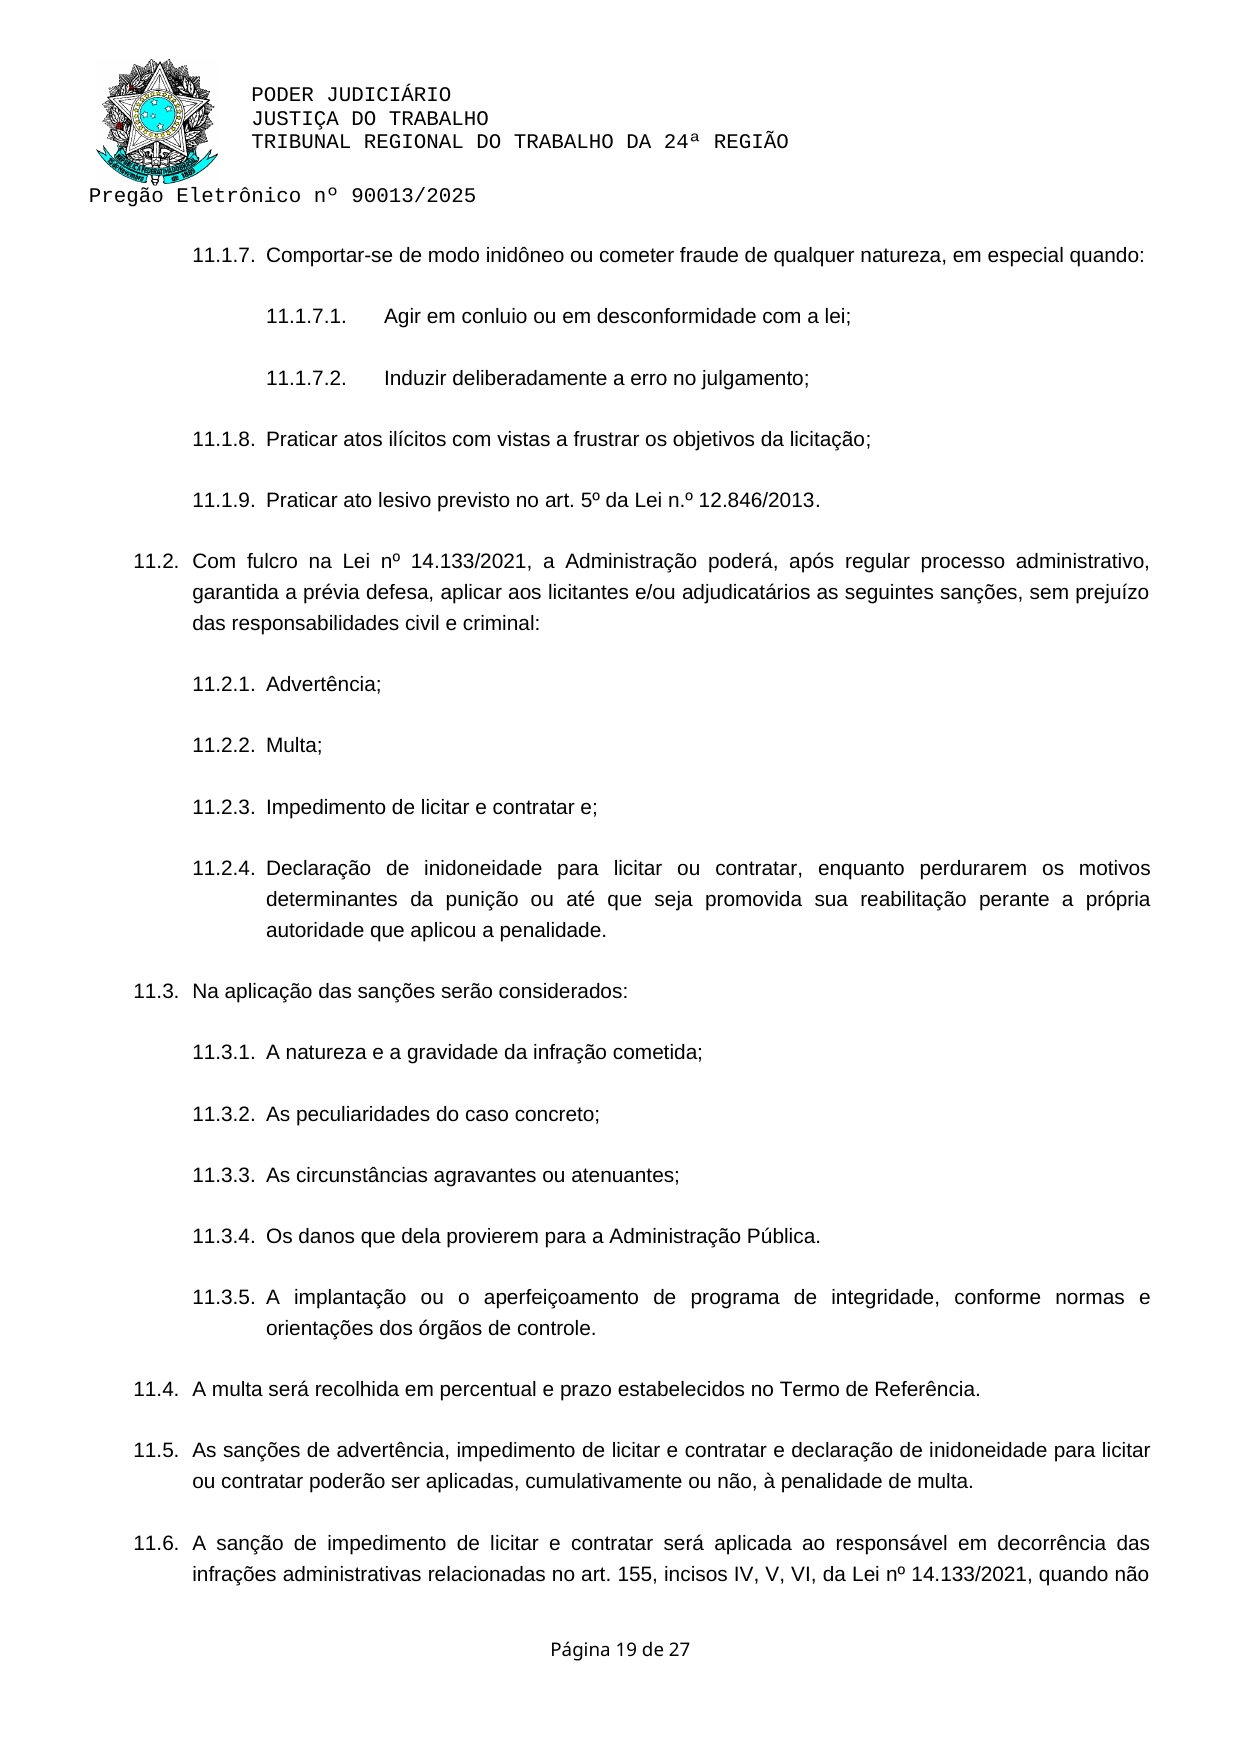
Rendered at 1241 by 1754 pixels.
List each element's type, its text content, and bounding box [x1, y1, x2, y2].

list As peculiaridades do caso concreto; [192, 1101, 1152, 1125]
text Com fulcro na Lei nº 14.133/2021, a Administração poderá, após regular processo administrativo, garantida a prévia defesa, aplicar aos licitantes e/ou adjudicatários as seguintes sanções, sem prejuízo das responsabilidades civil e criminal: [133, 549, 1152, 635]
list As circunstâncias agravantes ou atenuantes; [192, 1162, 1152, 1186]
list A implantação ou o aperfeiçoamento de programa de integridade, conforme normas e orientações dos órgãos de controle. [192, 1285, 1152, 1340]
text Agir em conluio ou em desconformidade com a lei; [266, 304, 1152, 328]
list Advertência; [192, 672, 1152, 696]
list Multa; [192, 733, 1152, 757]
text As sanções de advertência, impedimento de licitar e contratar e declaração de inidoneidade para licitar ou contratar poderão ser aplicadas, cumulativamente ou não, à penalidade de multa. [133, 1438, 1152, 1493]
list Praticar ato lesivo previsto no art. 5º da Lei n.º 12.846/2013. [192, 488, 1152, 512]
list Impedimento de licitar e contratar e; [192, 794, 1152, 818]
text Na aplicação das sanções serão considerados: [133, 979, 1152, 1003]
list A natureza e a gravidade da infração cometida; [192, 1040, 1152, 1064]
picture [96, 59, 220, 186]
list Praticar atos ilícitos com vistas a frustrar os objetivos da licitação; [192, 426, 1152, 450]
text A multa será recolhida em percentual e prazo estabelecidos no Termo de Referência. [133, 1377, 1152, 1401]
list Declaração de inidoneidade para licitar ou contratar, enquanto perdurarem os motivos determinantes da punição ou até que seja promovida sua reabilitação perante a própria autoridade que aplicou a penalidade. [192, 856, 1152, 942]
list Os danos que dela provierem para a Administração Pública. [192, 1224, 1152, 1248]
list Comportar-se de modo inidôneo ou cometer fraude de qualquer natureza, em especial quando: [192, 243, 1152, 267]
text Induzir deliberadamente a erro no julgamento; [266, 365, 1152, 389]
